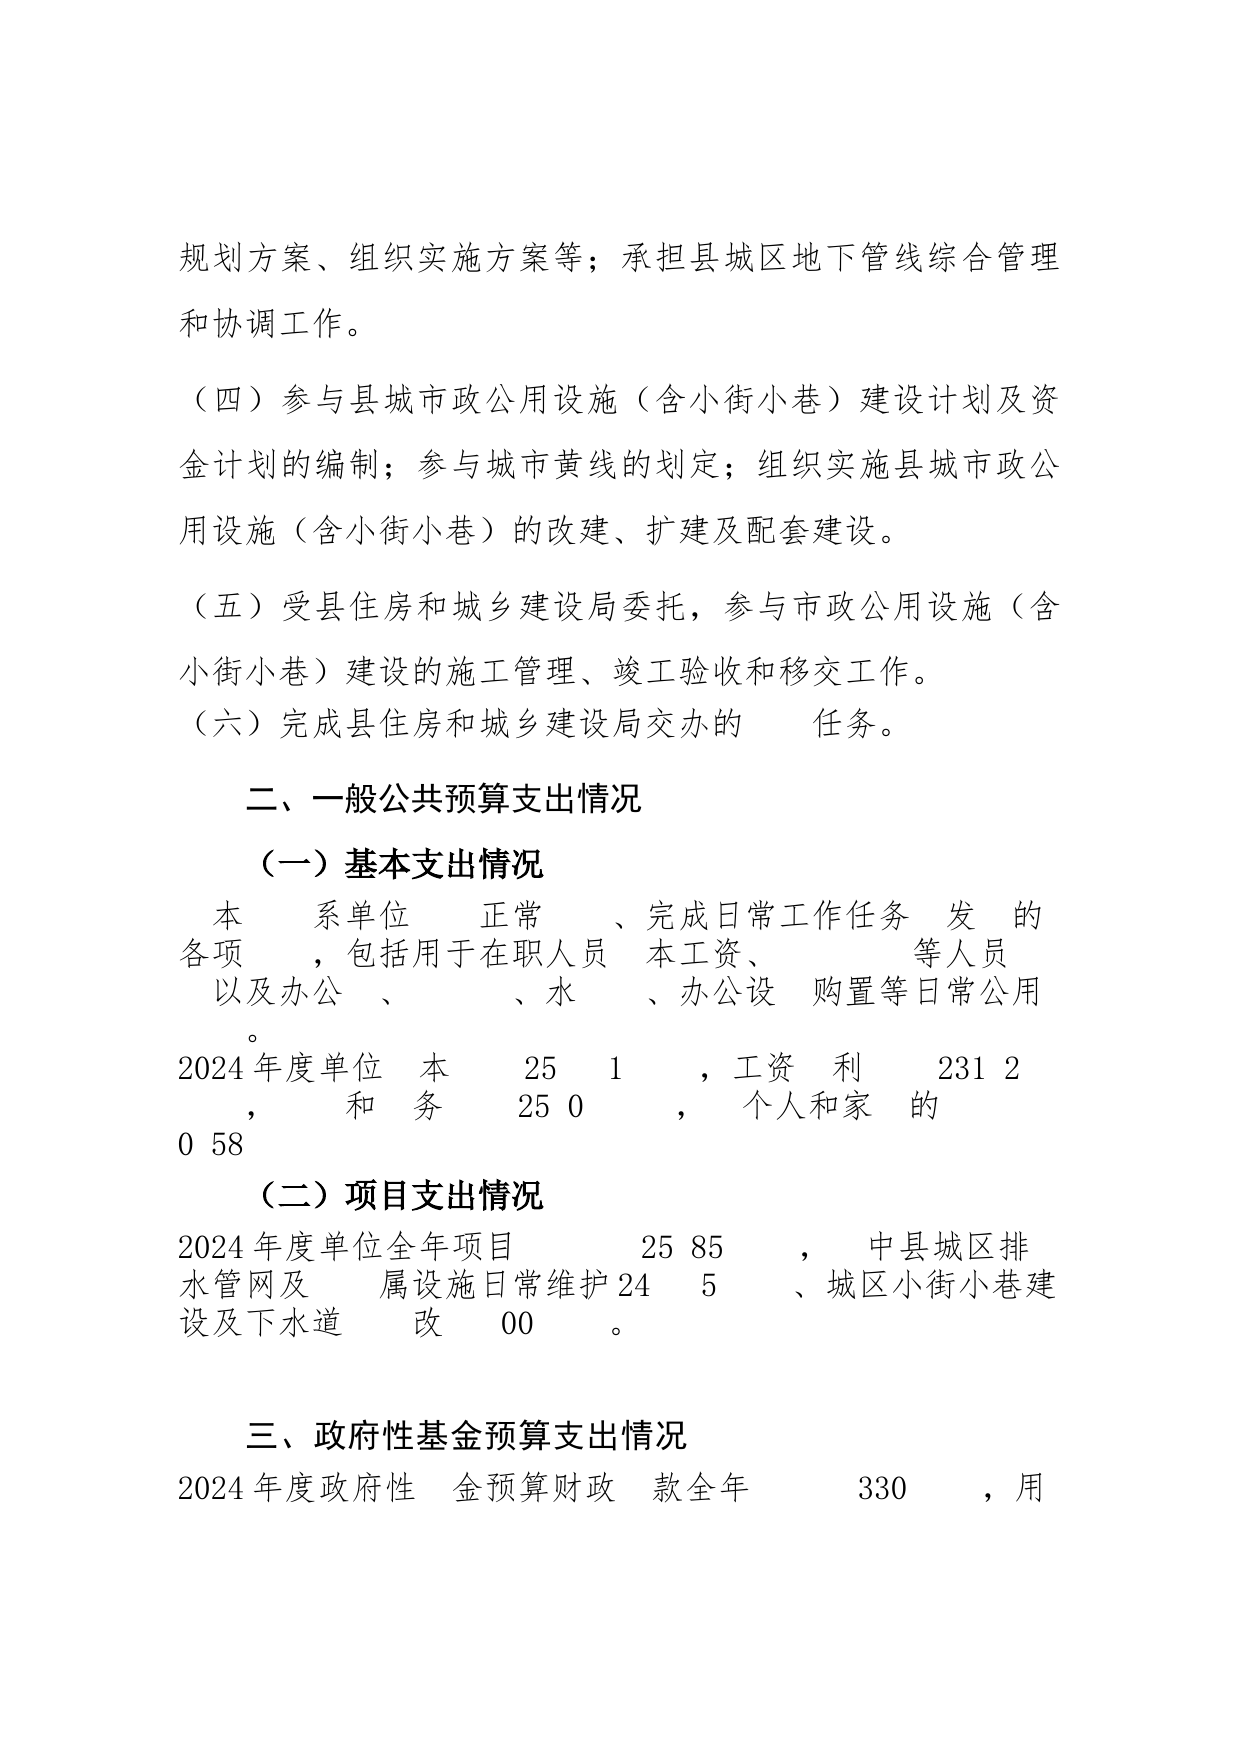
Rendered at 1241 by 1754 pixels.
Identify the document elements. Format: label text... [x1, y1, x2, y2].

text （四）参与县城市政公用设施（含小街小巷）建设计划及资金计划的编制；参与城市黄线的划定；组织实施县城市政公用设施（含小街小巷）的改建、扩建及配套建设。 [177, 364, 1063, 561]
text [177, 1466, 1063, 1504]
text （二）项目支出情况 [177, 1160, 1063, 1225]
text 基本支出系单位机构正常运转、完成日常工作任务而发生的各项支出，包括用于在职人员基本工资、津贴补贴等人员经费以及办公费、印刷费、水电费、办公设备购置等日常公用经费。 [177, 894, 1063, 1046]
text （六）完成县住房和城乡建设局交办的其他任务。 [177, 702, 1063, 740]
text （一）基本支出情况 [177, 828, 1063, 894]
text （五）受县住房和城乡建设局委托，参与市政公用设施（含小街小巷）建设的施工管理、竣工验收和移交工作。 [177, 572, 1063, 702]
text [177, 223, 1063, 354]
text 2024年度单位全年项目总支出925.85万元，其中县城区排水管网及其附属设施日常维护249.95万元、城区小街小巷建设及下水道梳洗改造600万元。 [177, 1225, 1063, 1339]
text 二、一般公共预算支出情况 [245, 763, 1063, 828]
text 2024年度单位基本支出256.91万元，工资福利支出231.27万元，商品和服务支出25.06万元，对个人和家庭的补助0.58万元 [177, 1046, 1063, 1160]
text 三、政府性基金预算支出情况 [245, 1401, 1063, 1466]
